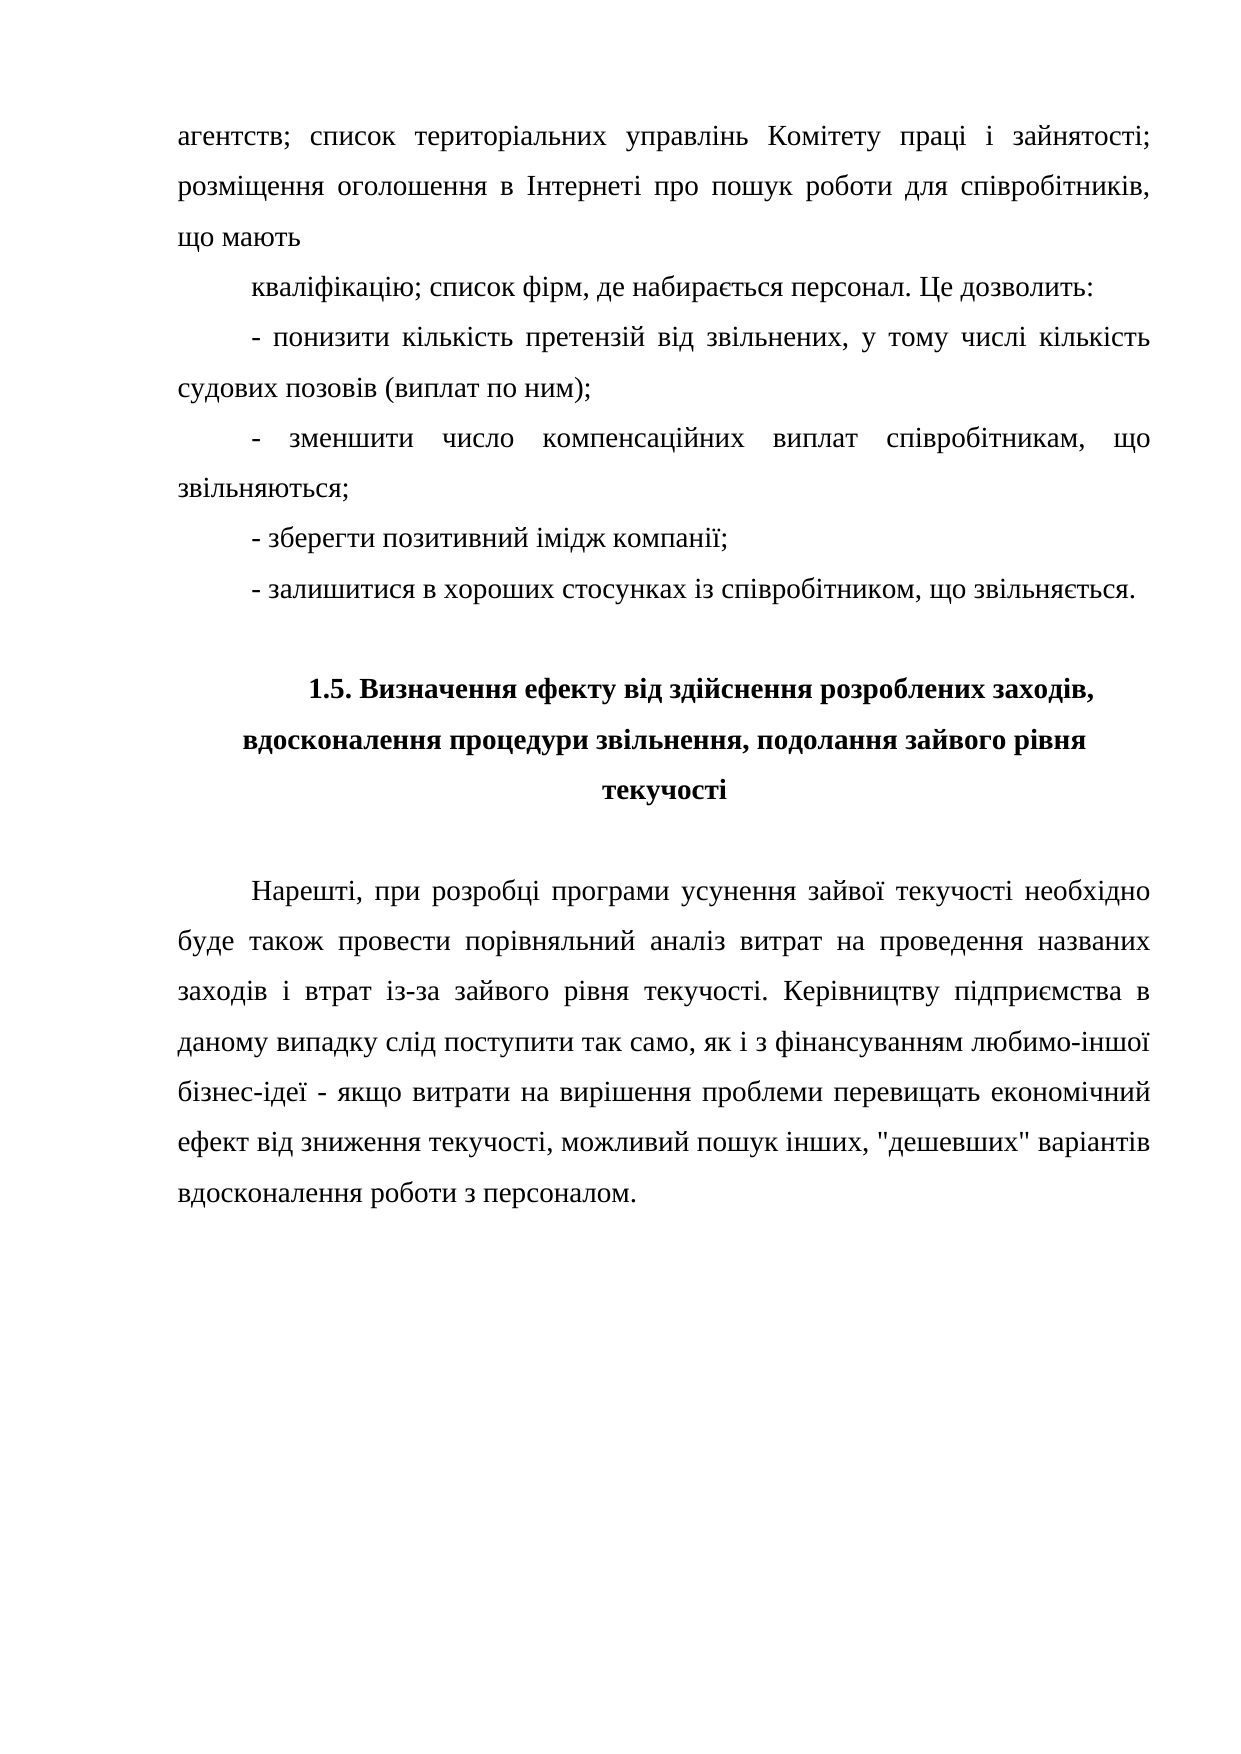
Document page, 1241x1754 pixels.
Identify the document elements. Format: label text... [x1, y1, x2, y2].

text - залишитися в хороших стосунках із співробітником, що звільняється. [177, 571, 1152, 604]
text кваліфікацію; список фірм, де набирається персонал. Це дозволить: [177, 269, 1152, 303]
text - зберегти позитивний імідж компанії; [177, 521, 1152, 554]
text Нарешті, при розробці програми усунення зайвої текучості необхідно буде також провести порівняльний аналіз витрат на проведення названих заходів і втрат із-за зайвого рівня текучості. Керівництву підприємства в даному випадку слід поступити так само, як і з фінансуванням любимо-іншої бізнес-ідеї - якщо витрати на вирішення проблеми перевищать економічний ефект від зниження текучості, можливий пошук інших, "дешевших" варіантів вдосконалення роботи з персоналом. [177, 873, 1152, 1208]
text - понизити кількість претензій від звільнених, у тому числі кількість судових позовів (виплат по ним); [177, 319, 1152, 403]
text - зменшити число компенсаційних виплат співробітникам, що звільняються; [177, 420, 1152, 504]
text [177, 118, 1152, 252]
text 1.5. Визначення ефекту від здійснення розроблених заходів, вдосконалення процедури звільнення, подолання зайвого рівня текучості [177, 672, 1152, 806]
